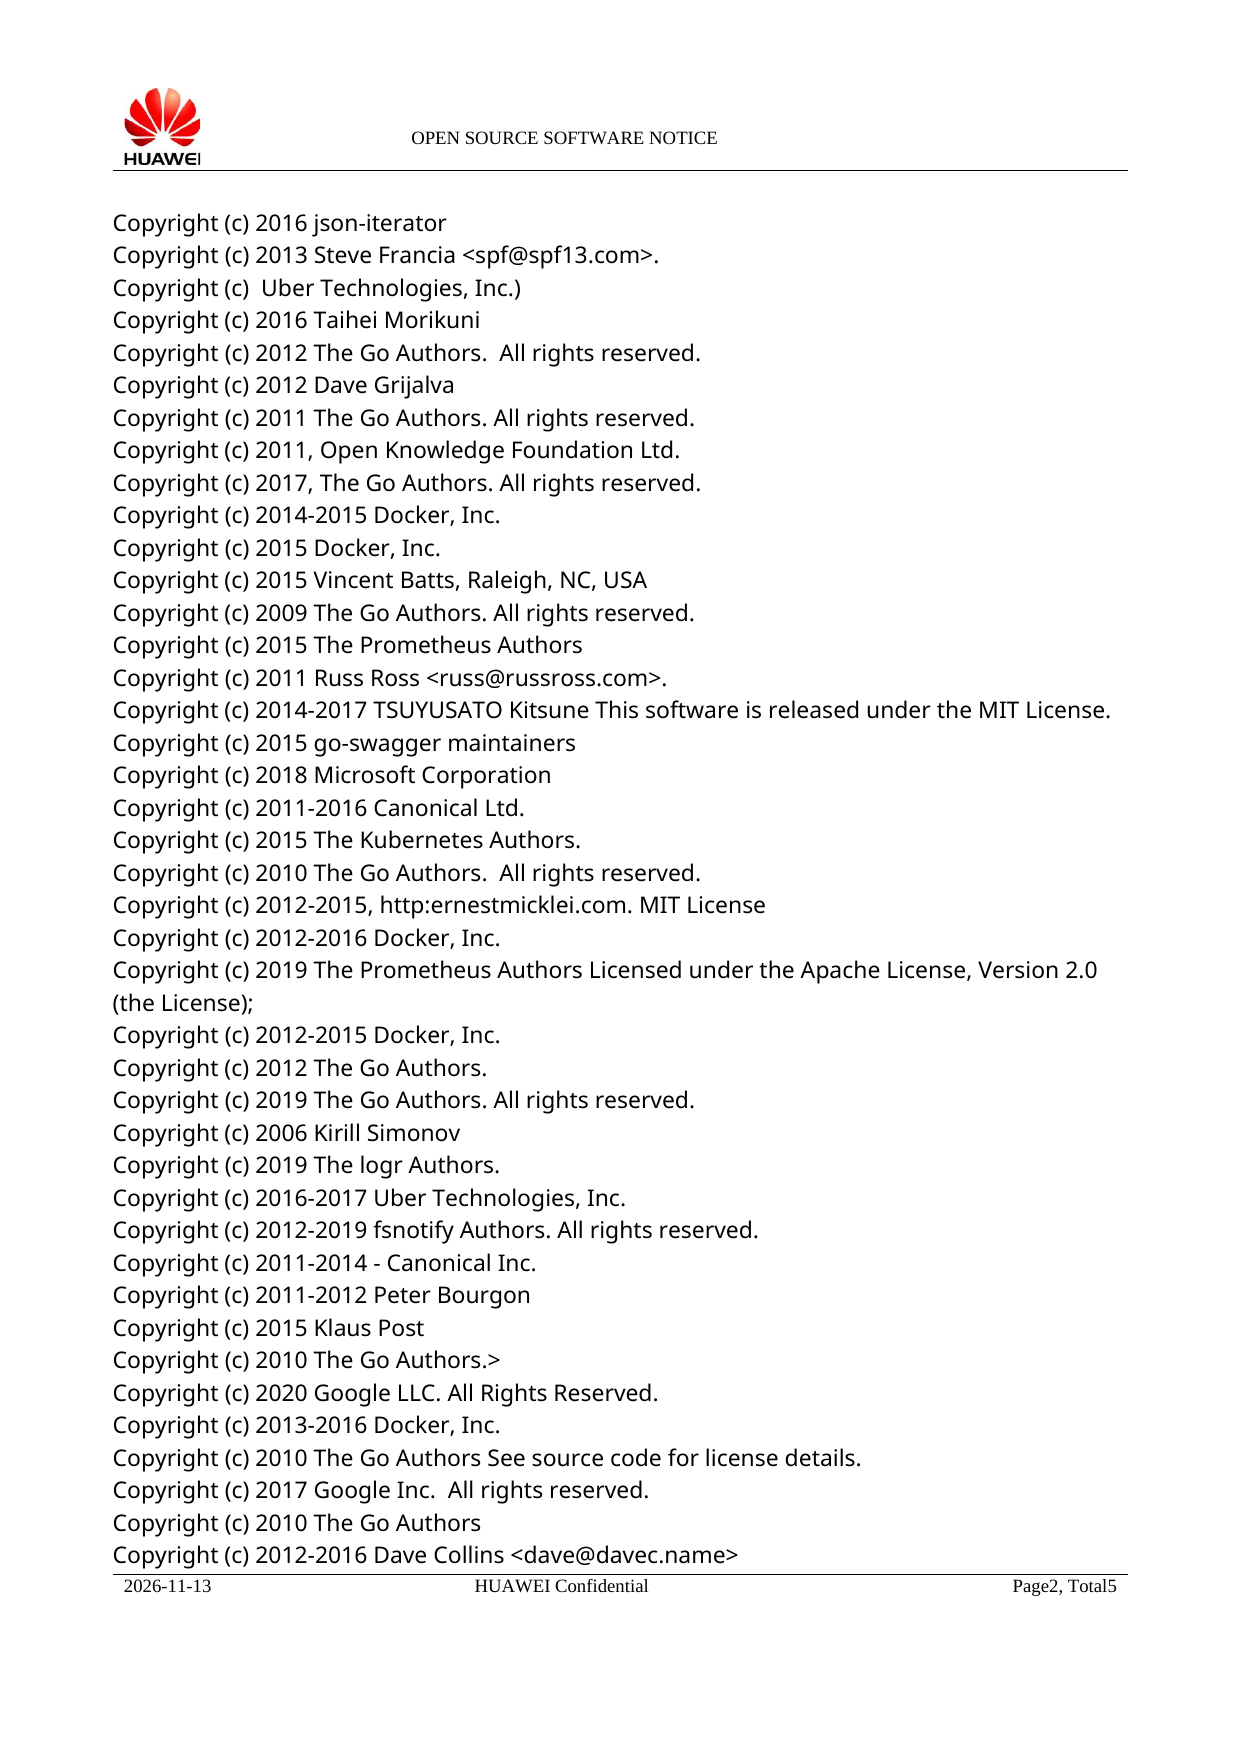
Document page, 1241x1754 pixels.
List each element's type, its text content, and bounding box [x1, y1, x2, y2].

picture [124, 88, 201, 165]
